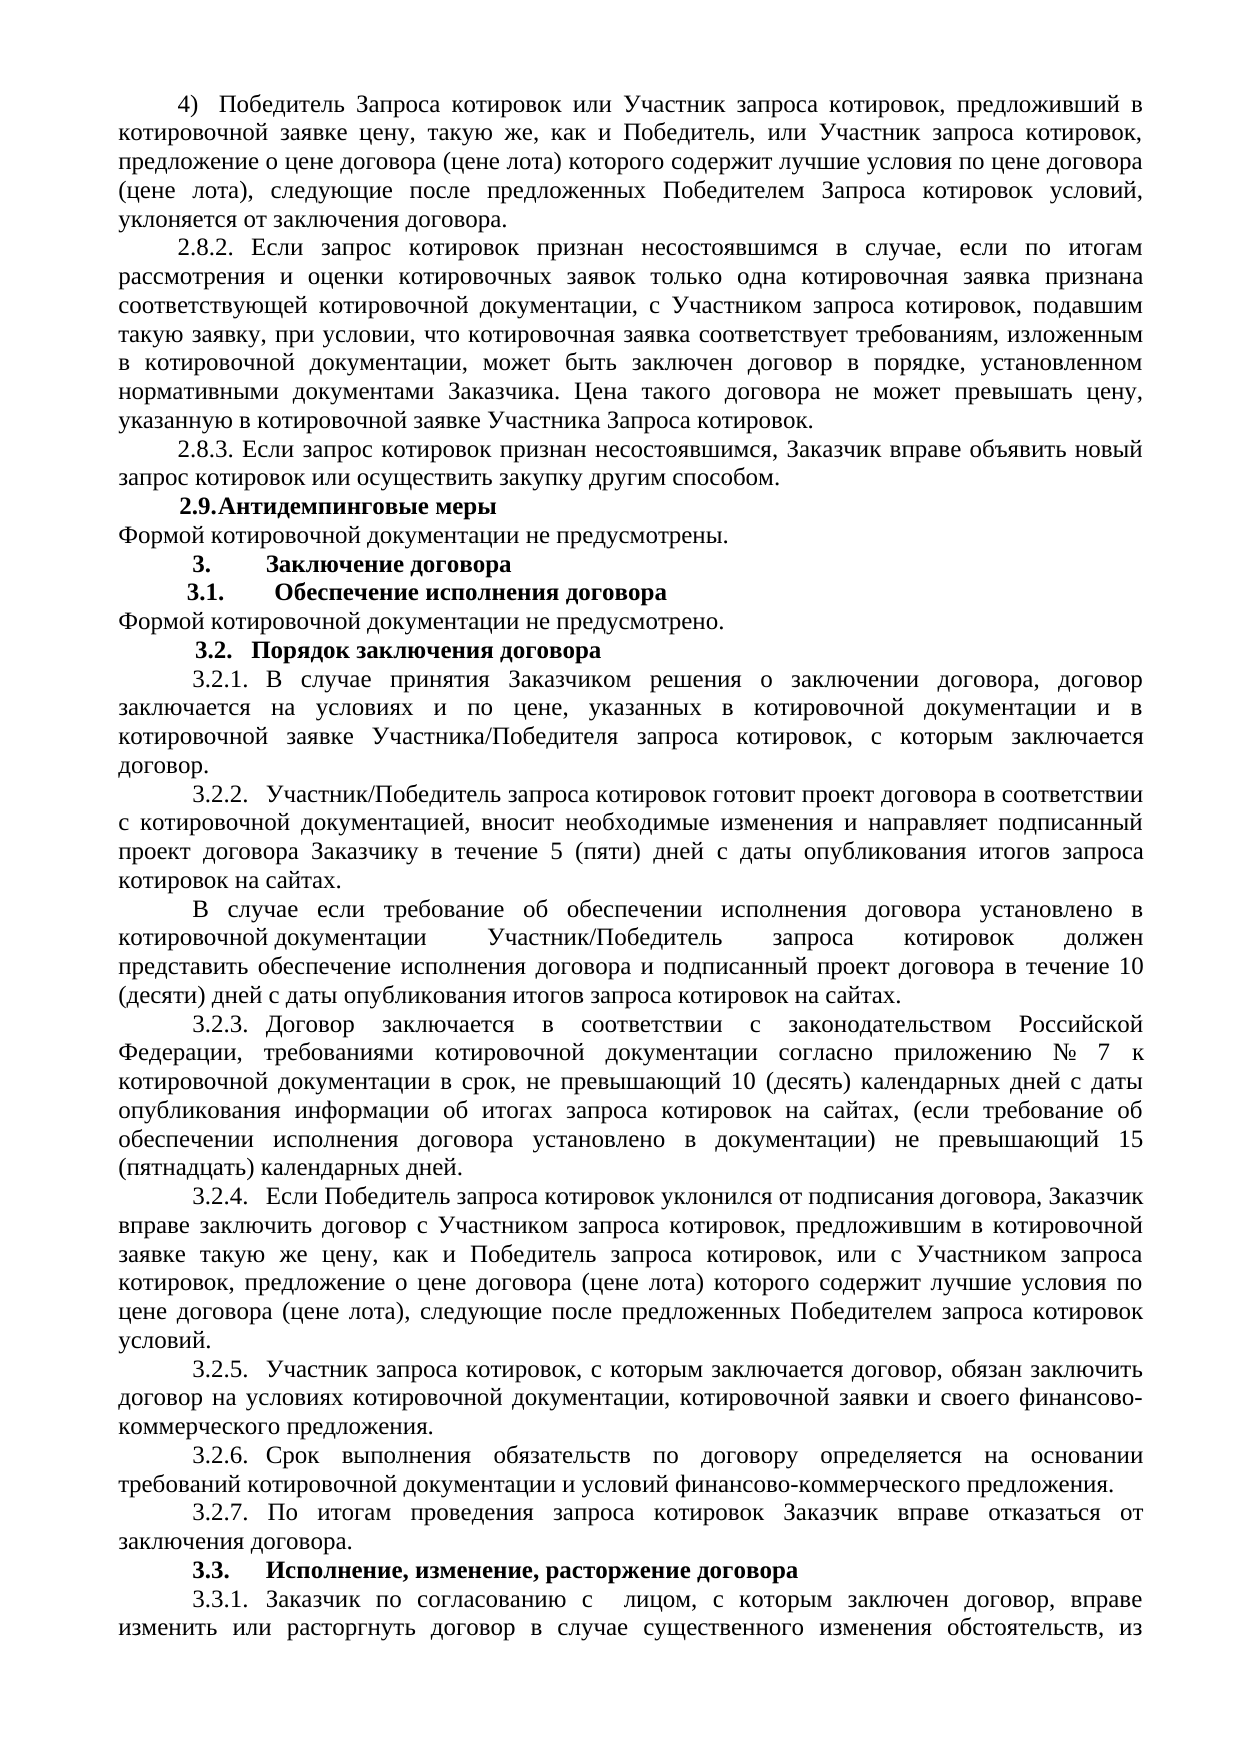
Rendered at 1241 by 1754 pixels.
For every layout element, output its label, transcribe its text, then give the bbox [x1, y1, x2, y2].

list Участник/Победитель запроса котировок готовит проект договора в соответствии с котировочной документацией, вносит необходимые изменения и направляет подписанный проект договора Заказчику в течение 5 (пяти) дней с даты опубликования итогов запроса котировок на сайтах. [118, 779, 1144, 894]
text Формой котировочной документации не предусмотрены. [118, 520, 1144, 549]
subtitle Порядок заключения договора [195, 635, 1144, 664]
text 2.8.3. Если запрос котировок признан несостоявшимся, Заказчик вправе объявить новый запрос котировок или осуществить закупку другим способом. [118, 434, 1144, 491]
list Договор заключается в соответствии с законодательством Российской Федерации, требованиями котировочной документации согласно приложению № 7 к котировочной документации в срок, не превышающий 10 (десять) календарных дней с даты опубликования информации об итогах запроса котировок на сайтах, (если требование об обеспечении исполнения договора установлено в документации) не превышающий 15 (пятнадцать) календарных дней. [118, 1009, 1144, 1181]
text 2.8.2. Если запрос котировок признан несостоявшимся в случае, если по итогам рассмотрения и оценки котировочных заявок только одна котировочная заявка признана соответствующей котировочной документации, с Участником запроса котировок, подавшим такую заявку, при условии, что котировочная заявка соответствует требованиям, изложенным в котировочной документации, может быть заключен договор в порядке, установленном нормативными документами Заказчика. Цена такого договора не может превышать цену, указанную в котировочной заявке Участника Запроса котировок. [118, 232, 1144, 434]
text 3.2.7. По итогам проведения запроса котировок Заказчик вправе отказаться от заключения договора. [118, 1497, 1144, 1555]
list Если Победитель запроса котировок уклонился от подписания договора, Заказчик вправе заключить договор с Участником запроса котировок, предложившим в котировочной заявке такую же цену, как и Победитель запроса котировок, или с Участником запроса котировок, предложение о цене договора (цене лота) которого содержит лучшие условия по цене договора (цене лота), следующие после предложенных Победителем запроса котировок условий. [118, 1181, 1144, 1354]
subtitle 3.1. Обеспечение исполнения договора [143, 577, 1144, 606]
text Формой котировочной документации не предусмотрено. [118, 606, 1144, 635]
list В случае принятия Заказчиком решения о заключении договора, договор заключается на условиях и по цене, указанных в котировочной документации и в котировочной заявке Участника/Победителя запроса котировок, с которым заключается договор. [118, 664, 1144, 779]
list Победитель Запроса котировок или Участник запроса котировок, предложивший в котировочной заявке цену, такую же, как и Победитель, или Участник запроса котировок, предложение о цене договора (цене лота) которого содержит лучшие условия по цене договора (цене лота), следующие после предложенных Победителем Запроса котировок условий, уклоняется от заключения договора. [118, 89, 1144, 232]
subtitle Антидемпинговые меры [179, 491, 1144, 520]
list Срок выполнения обязательств по договору определяется на основании требований котировочной документации и условий финансово-коммерческого предложения. [118, 1440, 1144, 1497]
subtitle Исполнение, изменение, расторжение договора [192, 1555, 1144, 1584]
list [118, 1584, 1144, 1641]
list Участник запроса котировок, с которым заключается договор, обязан заключить договор на условиях котировочной документации, котировочной заявки и своего финансово-коммерческого предложения. [118, 1354, 1144, 1440]
subtitle Заключение договора [192, 549, 1144, 577]
text В случае если требование об обеспечении исполнения договора установлено в котировочной документации Участник/Победитель запроса котировок должен представить обеспечение исполнения договора и подписанный проект договора в течение 10 (десяти) дней с даты опубликования итогов запроса котировок на сайтах. [118, 894, 1144, 1009]
